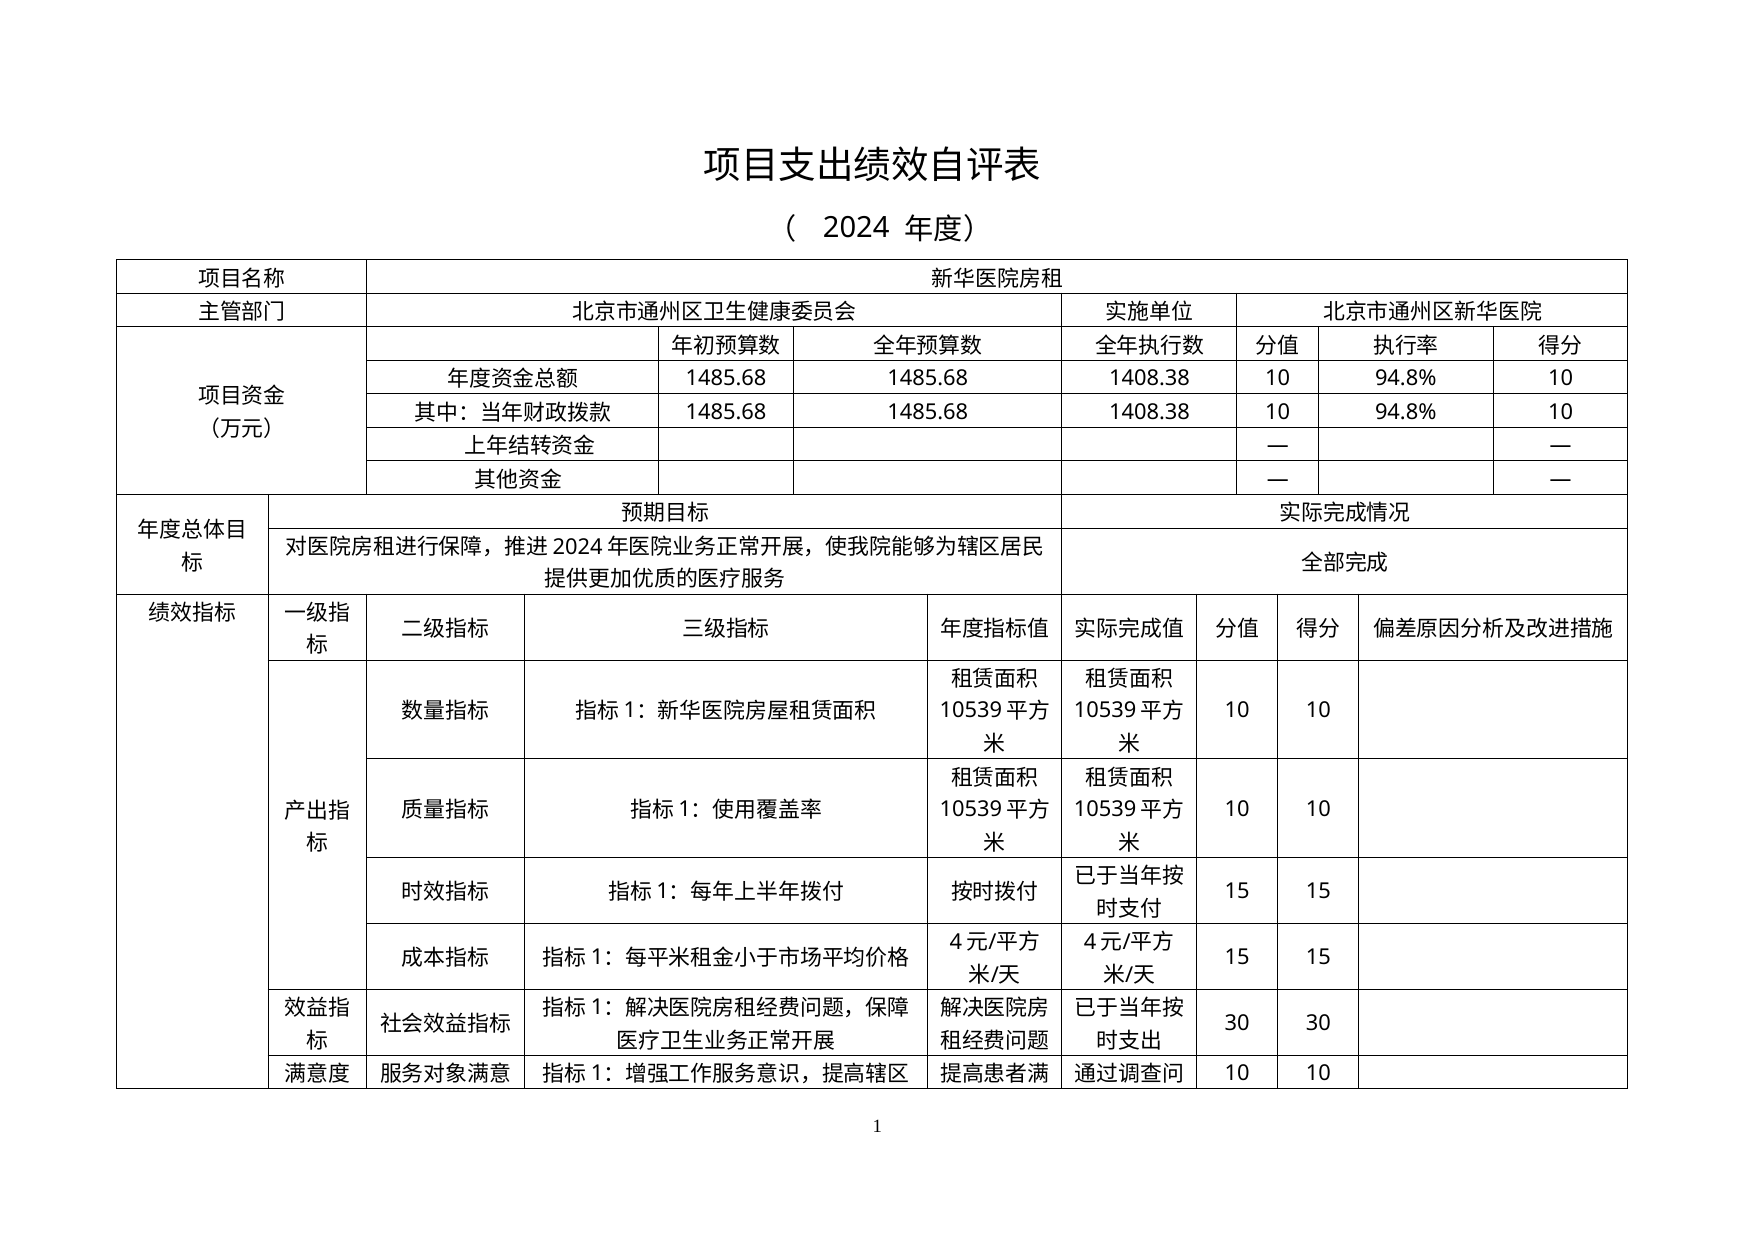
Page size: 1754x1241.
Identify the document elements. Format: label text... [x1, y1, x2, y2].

table_cell 10 [1278, 661, 1358, 758]
table_cell [659, 428, 793, 460]
table_cell 北京市通州区卫生健康委员会 [367, 294, 1061, 326]
table_cell 指标1：每年上半年拨付 [525, 858, 927, 923]
table_cell 已于当年按时支出 [1062, 990, 1196, 1055]
table_cell 成本指标 [367, 924, 524, 989]
table_cell 4元/平方米/天 [1062, 924, 1196, 989]
table_cell 产出指标 [269, 661, 366, 989]
table_cell 租赁面积10539平方米 [928, 759, 1061, 857]
table_cell 30 [1278, 990, 1358, 1055]
table_cell 分值 [1197, 595, 1277, 659]
table_cell [659, 461, 793, 494]
table_cell 指标1：解决医院房租经费问题，保障医疗卫生业务正常开展 [525, 990, 927, 1055]
table_cell 实际完成情况 [1062, 495, 1627, 527]
table_cell 指标1：新华医院房屋租赁面积 [525, 661, 927, 758]
table_cell — [1494, 461, 1627, 494]
table_cell 项目名称 [117, 260, 366, 293]
table_cell 10 [1197, 1056, 1277, 1088]
table_cell 对医院房租进行保障，推进2024年医院业务正常开展，使我院能够为辖区居民提供更加优质的医疗服务 [269, 529, 1061, 593]
table_cell [1319, 428, 1493, 460]
table_cell 全年执行数 [1062, 327, 1236, 360]
table_cell 年度指标值 [928, 595, 1061, 659]
table_cell [1319, 461, 1493, 494]
table_cell — [1237, 461, 1318, 494]
table_cell 10 [1197, 661, 1277, 758]
table_cell [1062, 428, 1236, 460]
table_cell 服务对象满意度标 [367, 1056, 524, 1088]
table_cell 社会效益指标 [367, 990, 524, 1055]
table_cell 10 [1278, 1056, 1358, 1088]
table_cell [1359, 759, 1627, 857]
table_cell 三级指标 [525, 595, 927, 659]
table_cell 数量指标 [367, 661, 524, 758]
table_cell 新华医院房租 [367, 260, 1627, 293]
table_cell 实际完成值 [1062, 595, 1196, 659]
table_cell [525, 1056, 927, 1088]
table_cell 质量指标 [367, 759, 524, 857]
table_cell 1485.68 [659, 361, 793, 393]
table_cell 15 [1197, 924, 1277, 989]
table_cell 预期目标 [269, 495, 1061, 527]
table_cell 年度资金总额 [367, 361, 658, 393]
table_cell （ 2024 年度） [117, 194, 1627, 259]
table_cell 租赁面积10539平方米 [1062, 759, 1196, 857]
table_cell 年初预算数 [659, 327, 793, 360]
table_cell 1408.38 [1062, 394, 1236, 427]
table_cell 效益指标 [269, 990, 366, 1055]
table_cell 10 [1494, 394, 1627, 427]
table_cell 分值 [1237, 327, 1318, 360]
table_cell 租赁面积10539平方米 [1062, 661, 1196, 758]
table_cell 其中：当年财政拨款 [367, 394, 658, 427]
table_cell 按时拨付 [928, 858, 1061, 923]
table_cell — [1494, 428, 1627, 460]
table_cell 上年结转资金 [367, 428, 658, 460]
table_cell 4元/平方米/天 [928, 924, 1061, 989]
table_cell [367, 327, 658, 360]
table_cell 通过调查问卷的形式，患者满意度较高 [1062, 1056, 1196, 1088]
table_header 项目支出绩效自评表 [117, 129, 1627, 194]
table_cell 年度总体目标 [117, 495, 268, 593]
table_cell 北京市通州区新华医院 [1237, 294, 1627, 326]
table_cell [1359, 1056, 1627, 1088]
table_cell 主管部门 [117, 294, 366, 326]
table_cell 执行率 [1319, 327, 1493, 360]
table_cell 94.8% [1319, 361, 1493, 393]
table_cell 偏差原因分析及改进措施 [1359, 595, 1627, 659]
table_cell 全年预算数 [794, 327, 1061, 360]
table_cell 已于当年按时支付 [1062, 858, 1196, 923]
table_cell 实施单位 [1062, 294, 1236, 326]
table_cell [1062, 461, 1236, 494]
table_cell 得分 [1278, 595, 1358, 659]
table_cell 30 [1197, 990, 1277, 1055]
table_cell 1485.68 [794, 394, 1061, 427]
table_cell 解决医院房租经费问题 [928, 990, 1061, 1055]
table_cell 二级指标 [367, 595, 524, 659]
table_cell [794, 428, 1061, 460]
table_cell 10 [1494, 361, 1627, 393]
table_cell 提高患者满意度 [928, 1056, 1061, 1088]
table_cell 1485.68 [794, 361, 1061, 393]
table_cell [1359, 990, 1627, 1055]
table_cell 时效指标 [367, 858, 524, 923]
table_cell 绩效指标 [117, 595, 268, 1088]
table_cell 一级指标 [269, 595, 366, 659]
table_cell 指标1：使用覆盖率 [525, 759, 927, 857]
table_cell 其他资金 [367, 461, 658, 494]
table_cell 10 [1237, 394, 1318, 427]
table_cell 全部完成 [1062, 529, 1627, 593]
table_cell 10 [1278, 759, 1358, 857]
table_cell 94.8% [1319, 394, 1493, 427]
table_cell [1359, 661, 1627, 758]
table_cell 得分 [1494, 327, 1627, 360]
table_cell — [1237, 428, 1318, 460]
table_cell 10 [1197, 759, 1277, 857]
table_cell 项目资金 （万元） [117, 327, 366, 494]
table_cell [1359, 858, 1627, 923]
table_cell 15 [1278, 858, 1358, 923]
table_cell 15 [1197, 858, 1277, 923]
table_cell 1485.68 [659, 394, 793, 427]
table_cell 10 [1237, 361, 1318, 393]
table_cell 满意度指标 [269, 1056, 366, 1088]
table_cell [1359, 924, 1627, 989]
table_cell 15 [1278, 924, 1358, 989]
table_cell 租赁面积10539平方米 [928, 661, 1061, 758]
table_cell 1408.38 [1062, 361, 1236, 393]
table_cell 指标1：每平米租金小于市场平均价格 [525, 924, 927, 989]
table_cell [794, 461, 1061, 494]
